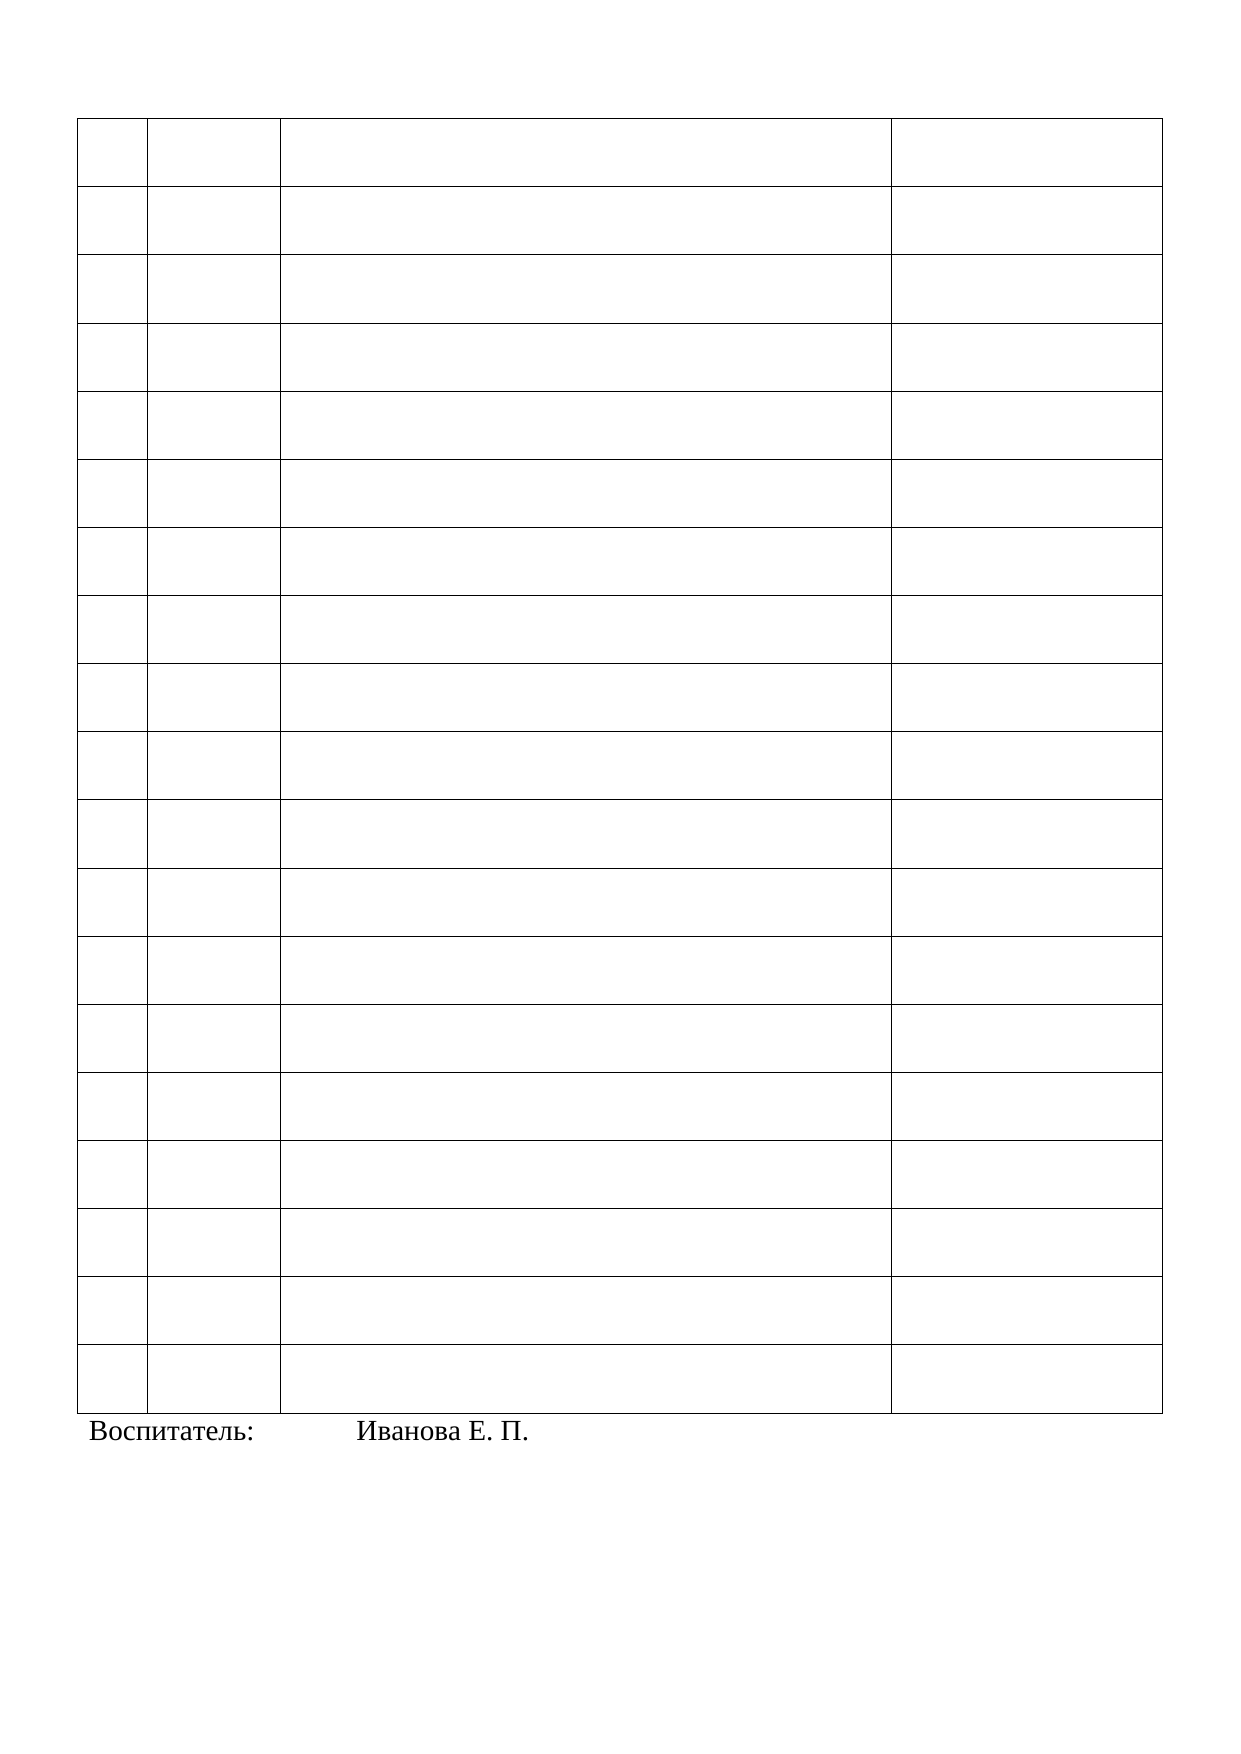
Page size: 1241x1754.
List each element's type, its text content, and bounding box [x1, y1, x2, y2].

table_cell [148, 869, 280, 936]
table_cell [892, 187, 1162, 254]
table_cell [281, 1005, 891, 1072]
table_cell [892, 1345, 1162, 1412]
table_cell [892, 1141, 1162, 1208]
table_cell [148, 392, 280, 459]
table_cell [892, 255, 1162, 322]
table_cell [281, 1209, 891, 1276]
text Воспитатель: Иванова Е. П. [89, 1414, 1152, 1447]
table_cell [281, 1345, 891, 1412]
table_cell [78, 869, 147, 936]
table_cell [281, 800, 891, 867]
table_cell [892, 324, 1162, 391]
table_cell [148, 255, 280, 322]
table_cell [281, 596, 891, 663]
table_cell [78, 1209, 147, 1276]
table_cell [78, 800, 147, 867]
table_cell [148, 1345, 280, 1412]
table_cell [148, 1005, 280, 1072]
table_cell [892, 1073, 1162, 1140]
table_cell [281, 937, 891, 1004]
table_cell [892, 732, 1162, 799]
table_cell [78, 528, 147, 595]
table_cell [78, 255, 147, 322]
table_cell [281, 664, 891, 731]
table_cell [148, 596, 280, 663]
table_cell [78, 1277, 147, 1344]
table_cell [892, 937, 1162, 1004]
table_cell [281, 324, 891, 391]
table_cell [281, 255, 891, 322]
table_cell [78, 1141, 147, 1208]
table_cell [148, 1277, 280, 1344]
table_cell [281, 392, 891, 459]
table_cell [78, 187, 147, 254]
table_cell [892, 1005, 1162, 1072]
table_cell [281, 528, 891, 595]
table_cell [148, 1209, 280, 1276]
table_cell [148, 528, 280, 595]
table_cell [892, 1277, 1162, 1344]
table_cell [892, 664, 1162, 731]
table_cell [892, 596, 1162, 663]
table_cell [78, 119, 147, 186]
table_cell [78, 324, 147, 391]
table_cell [148, 800, 280, 867]
table_cell [892, 528, 1162, 595]
table_cell [78, 460, 147, 527]
table_cell [281, 1141, 891, 1208]
table_cell [78, 1005, 147, 1072]
table_cell [78, 596, 147, 663]
table_cell [148, 187, 280, 254]
table_cell [281, 869, 891, 936]
table_cell [281, 1073, 891, 1140]
table_cell [148, 732, 280, 799]
table_cell [892, 460, 1162, 527]
table_cell [148, 937, 280, 1004]
table_cell [892, 119, 1162, 186]
table_cell [281, 1277, 891, 1344]
table_cell [892, 869, 1162, 936]
table_cell [148, 119, 280, 186]
table_cell [892, 392, 1162, 459]
table_cell [892, 1209, 1162, 1276]
table_cell [281, 732, 891, 799]
table_cell [281, 187, 891, 254]
table_cell [148, 460, 280, 527]
table_cell [78, 732, 147, 799]
table_cell [148, 324, 280, 391]
table_cell [78, 392, 147, 459]
table_cell [148, 1141, 280, 1208]
table_cell [78, 1073, 147, 1140]
table_cell [148, 664, 280, 731]
table_cell [78, 664, 147, 731]
table_cell [148, 1073, 280, 1140]
table_cell [78, 937, 147, 1004]
table_cell [281, 460, 891, 527]
table_cell [78, 1345, 147, 1412]
table_cell [892, 800, 1162, 867]
table_cell [281, 119, 891, 186]
